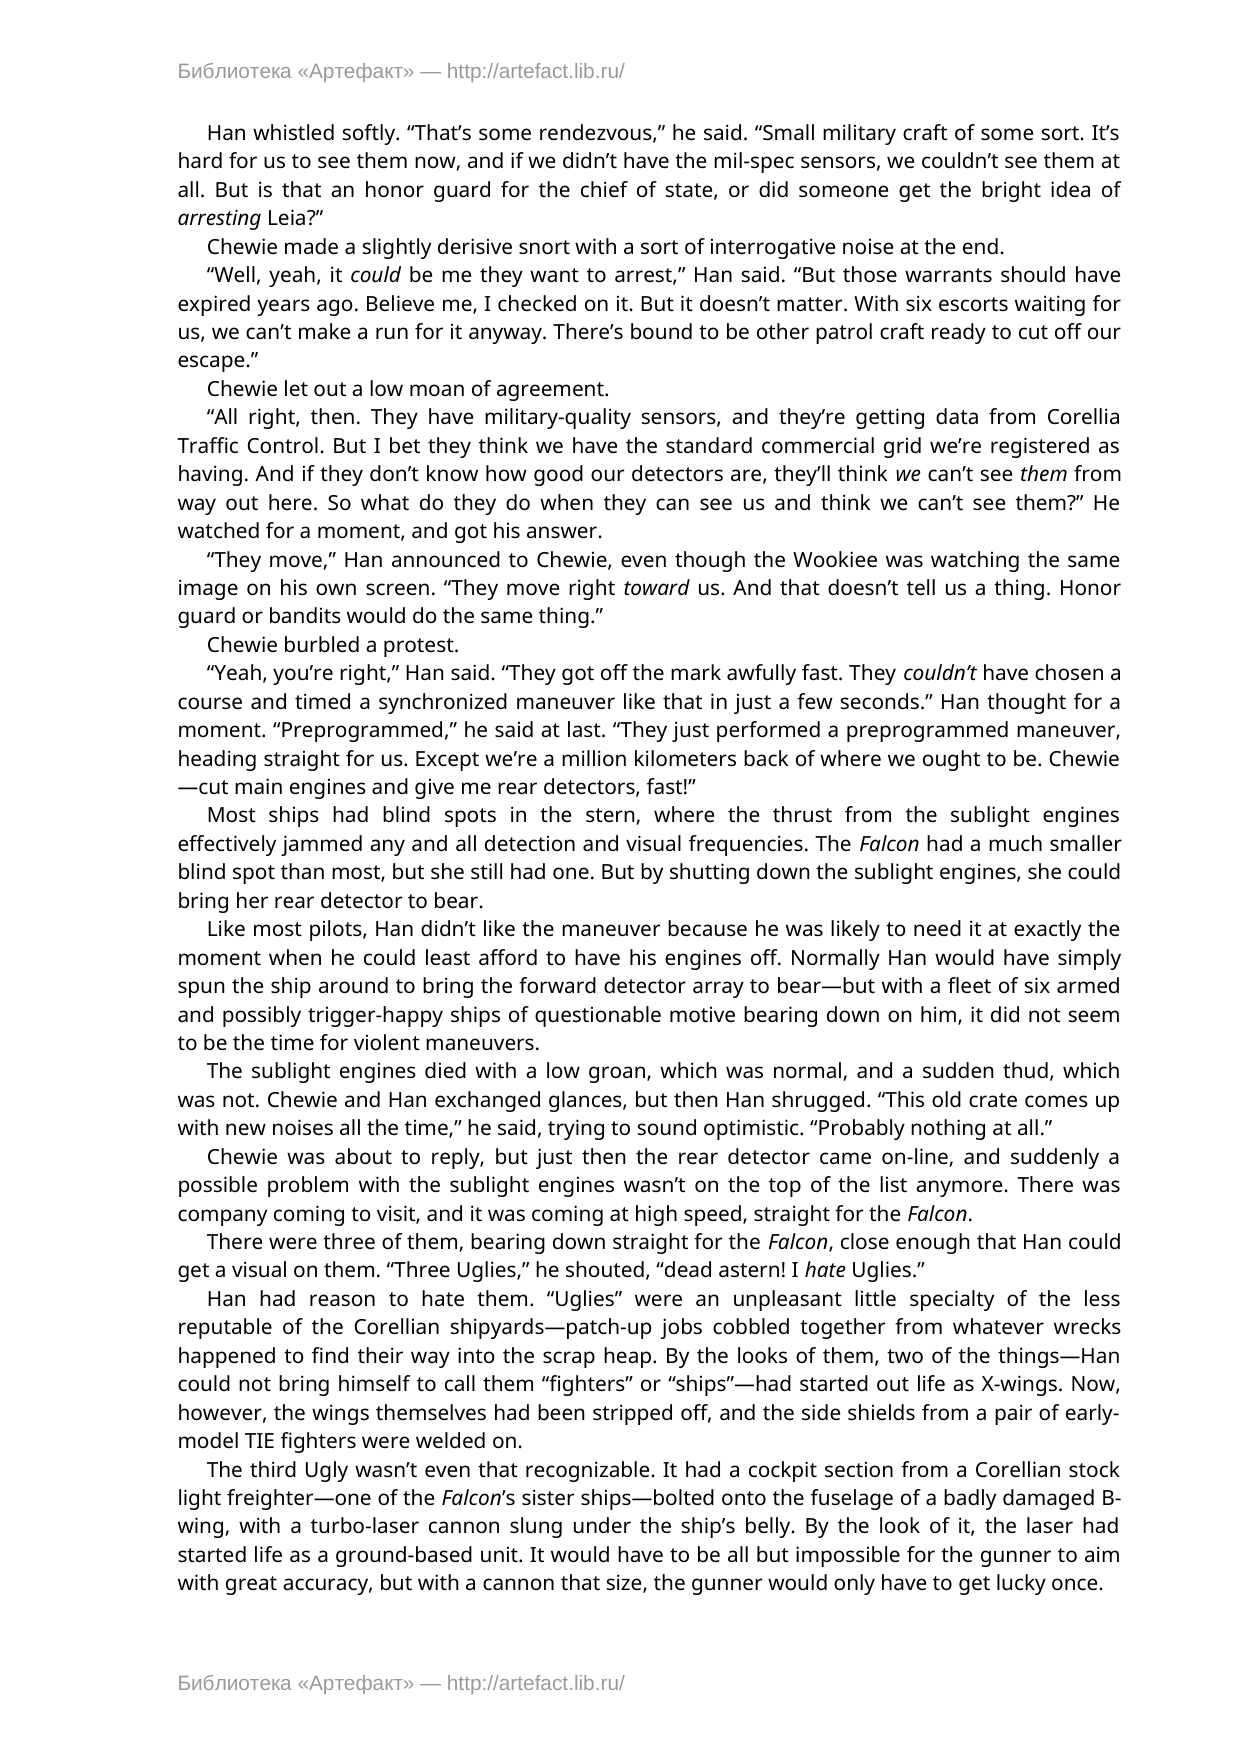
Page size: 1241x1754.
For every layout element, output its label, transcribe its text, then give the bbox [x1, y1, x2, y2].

text Chewie was about to reply, but just then the rear detector came on-line, and suddenly a possible problem with the sublight engines wasn’t on the top of the list anymore. There was company coming to visit, and it was coming at high speed, straight for the Falcon. [177, 1142, 1122, 1227]
text “All right, then. They have military-quality sensors, and they’re getting data from Corellia Traffic Control. But I bet they think we have the standard commercial grid we’re registered as having. And if they don’t know how good our detectors are, they’ll think we can’t see them from way out here. So what do they do when they can see us and think we can’t see them?” He watched for a moment, and got his answer. [177, 402, 1122, 545]
text “Well, yeah, it could be me they want to arrest,” Han said. “But those warrants should have expired years ago. Believe me, I checked on it. But it doesn’t matter. With six escorts waiting for us, we can’t make a run for it anyway. There’s bound to be other patrol craft ready to cut off our escape.” [177, 260, 1122, 374]
text Han whistled softly. “That’s some rendezvous,” he said. “Small military craft of some sort. It’s hard for us to see them now, and if we didn’t have the mil-spec sensors, we couldn’t see them at all. But is that an honor guard for the chief of state, or did someone get the bright idea of arresting Leia?” [177, 118, 1122, 232]
text Chewie let out a low moan of agreement. [177, 374, 1122, 402]
text “Yeah, you’re right,” Han said. “They got off the mark awfully fast. They couldn’t have chosen a course and timed a synchronized maneuver like that in just a few seconds.” Han thought for a moment. “Preprogrammed,” he said at last. “They just performed a preprogrammed maneuver, heading straight for us. Except we’re a million kilometers back of where we ought to be. Chewie—cut main engines and give me rear detectors, fast!” [177, 658, 1122, 801]
text Han had reason to hate them. “Uglies” were an unpleasant little specialty of the less reputable of the Corellian shipyards—patch-up jobs cobbled together from whatever wrecks happened to find their way into the scrap heap. By the looks of them, two of the things—Han could not bring himself to call them “fighters” or “ships”—had started out life as X-wings. Now, however, the wings themselves had been stripped off, and the side shields from a pair of early-model TIE fighters were welded on. [177, 1284, 1122, 1455]
text Chewie burbled a protest. [177, 630, 1122, 658]
text Like most pilots, Han didn’t like the maneuver because he was likely to need it at exactly the moment when he could least afford to have his engines off. Normally Han would have simply spun the ship around to bring the forward detector array to bear—but with a fleet of six armed and possibly trigger-happy ships of questionable motive bearing down on him, it did not seem to be the time for violent maneuvers. [177, 914, 1122, 1057]
text Most ships had blind spots in the stern, where the thrust from the sublight engines effectively jammed any and all detection and visual frequencies. The Falcon had a much smaller blind spot than most, but she still had one. But by shutting down the sublight engines, she could bring her rear detector to bear. [177, 801, 1122, 914]
text The third Ugly wasn’t even that recognizable. It had a cockpit section from a Corellian stock light freighter—one of the Falcon’s sister ships—bolted onto the fuselage of a badly damaged B-wing, with a turbo-laser cannon slung under the ship’s belly. By the look of it, the laser had started life as a ground-based unit. It would have to be all but impossible for the gunner to aim with great accuracy, but with a cannon that size, the gunner would only have to get lucky once. [177, 1455, 1122, 1597]
text The sublight engines died with a low groan, which was normal, and a sudden thud, which was not. Chewie and Han exchanged glances, but then Han shrugged. “This old crate comes up with new noises all the time,” he said, trying to sound optimistic. “Probably nothing at all.” [177, 1057, 1122, 1142]
text “They move,” Han announced to Chewie, even though the Wookiee was watching the same image on his own screen. “They move right toward us. And that doesn’t tell us a thing. Honor guard or bandits would do the same thing.” [177, 545, 1122, 630]
text There were three of them, bearing down straight for the Falcon, close enough that Han could get a visual on them. “Three Uglies,” he shouted, “dead astern! I hate Uglies.” [177, 1227, 1122, 1284]
text Chewie made a slightly derisive snort with a sort of interrogative noise at the end. [177, 232, 1122, 260]
